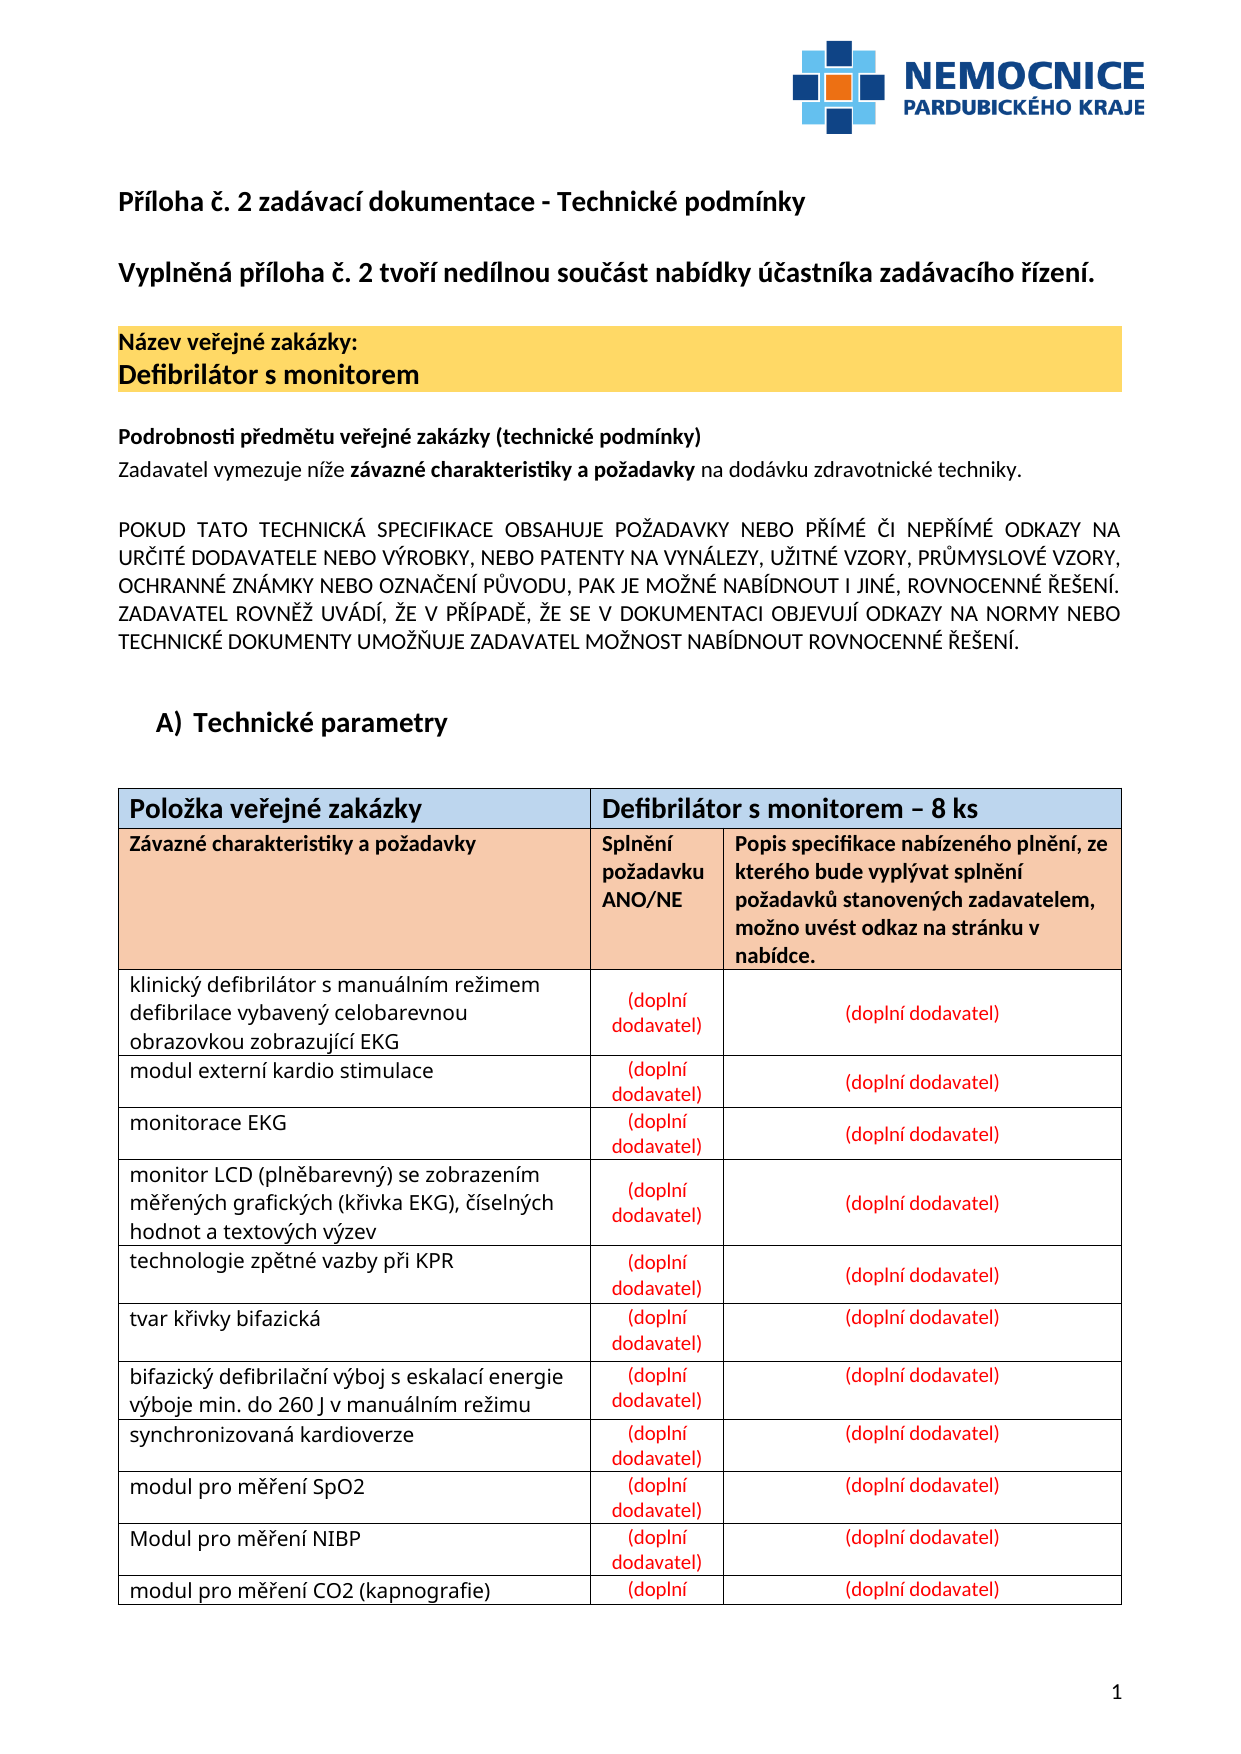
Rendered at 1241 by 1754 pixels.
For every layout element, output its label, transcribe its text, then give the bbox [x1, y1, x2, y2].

table_cell (doplní dodavatel) [591, 1056, 723, 1107]
table_header Defibrilátor s monitorem – 8 ks [591, 789, 1121, 828]
text POKUD TATO TECHNICKÁ SPECIFIKACE OBSAHUJE POŽADAVKY NEBO PŘÍMÉ ČI NEPŘÍMÉ ODKAZY NA URČITÉ DODAVATELE NEBO VÝROBKY, NEBO PATENTY NA VYNÁLEZY, UŽITNÉ VZORY, PRŮMYSLOVÉ VZORY, OCHRANNÉ ZNÁMKY NEBO OZNAČENÍ PŮVODU, PAK JE MOŽNÉ NABÍDNOUT I JINÉ, ROVNOCENNÉ ŘEŠENÍ. ZADAVATEL ROVNĚŽ UVÁDÍ, ŽE V PŘÍPADĚ, ŽE SE V DOKUMENTACI OBJEVUJÍ ODKAZY NA NORMY NEBO TECHNICKÉ DOKUMENTY UMOŽŇUJE ZADAVATEL MOŽNOST NABÍDNOUT ROVNOCENNÉ ŘEŠENÍ. [118, 515, 1122, 655]
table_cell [119, 1576, 590, 1604]
table_cell (doplní dodavatel) [591, 970, 723, 1055]
table_cell (doplní dodavatel) [724, 1160, 1121, 1245]
table_cell (doplní dodavatel) [724, 1362, 1121, 1419]
text Vyplněná příloha č. 2 tvoří nedílnou součást nabídky účastníka zadávacího řízení. [118, 254, 1122, 290]
table_cell Závazné charakteristiky a požadavky [119, 829, 590, 969]
table_cell (doplní dodavatel) [724, 1056, 1121, 1107]
table_cell (doplní dodavatel) [724, 1420, 1121, 1471]
table_cell Popis specifikace nabízeného plnění, ze kterého bude vyplývat splnění požadavků stanovených zadavatelem, možno uvést odkaz na stránku v nabídce. [724, 829, 1121, 969]
table_cell (doplní dodavatel) [591, 1420, 723, 1471]
table_cell (doplní dodavatel) [591, 1524, 723, 1575]
text Příloha č. 2 zadávací dokumentace - Technické podmínky [118, 183, 1122, 219]
table_cell (doplní dodavatel) [724, 1524, 1121, 1575]
table_cell (doplní dodavatel) [591, 1576, 723, 1604]
table_cell bifazický defibrilační výboj s eskalací energie výboje min. do 260 J v manuálním režimu [119, 1362, 590, 1419]
table_cell technologie zpětné vazby při KPR [119, 1246, 590, 1303]
table_cell (doplní dodavatel) [724, 1108, 1121, 1159]
table_cell (doplní dodavatel) [724, 970, 1121, 1055]
table_cell tvar křivky bifazická [119, 1304, 590, 1361]
text Název veřejné zakázky: [118, 326, 1122, 356]
table_cell modul externí kardio stimulace [119, 1056, 590, 1107]
table_cell Modul pro měření NIBP [119, 1524, 590, 1575]
table_cell monitorace EKG [119, 1108, 590, 1159]
table_cell (doplní dodavatel) [724, 1246, 1121, 1303]
picture [791, 39, 1145, 135]
table_cell (doplní dodavatel) [724, 1576, 1121, 1604]
table_cell (doplní dodavatel) [724, 1304, 1121, 1361]
table_header Položka veřejné zakázky [119, 789, 590, 828]
table_cell klinický defibrilátor s manuálním režimem defibrilace vybavený celobarevnou obrazovkou zobrazující EKG [119, 970, 590, 1055]
table_cell (doplní dodavatel) [591, 1160, 723, 1245]
text Defibrilátor s monitorem [118, 356, 1122, 392]
text Podrobnosti předmětu veřejné zakázky (technické podmínky) [118, 422, 1122, 451]
table_cell (doplní dodavatel) [591, 1472, 723, 1523]
table_cell Splnění požadavku ANO/NE [591, 829, 723, 969]
table_cell (doplní dodavatel) [591, 1304, 723, 1361]
table_cell (doplní dodavatel) [591, 1108, 723, 1159]
table_cell modul pro měření SpO2 [119, 1472, 590, 1523]
text Zadavatel vymezuje níže závazné charakteristiky a požadavky na dodávku zdravotnické techniky. [118, 455, 1122, 483]
table_cell monitor LCD (plněbarevný) se zobrazením měřených grafických (křivka EKG), číselných hodnot a textových výzev [119, 1160, 590, 1245]
table_cell synchronizovaná kardioverze [119, 1420, 590, 1471]
table_cell (doplní dodavatel) [724, 1472, 1121, 1523]
table_cell (doplní dodavatel) [591, 1362, 723, 1419]
subtitle Technické parametry [156, 704, 1122, 739]
table_cell (doplní dodavatel) [591, 1246, 723, 1303]
